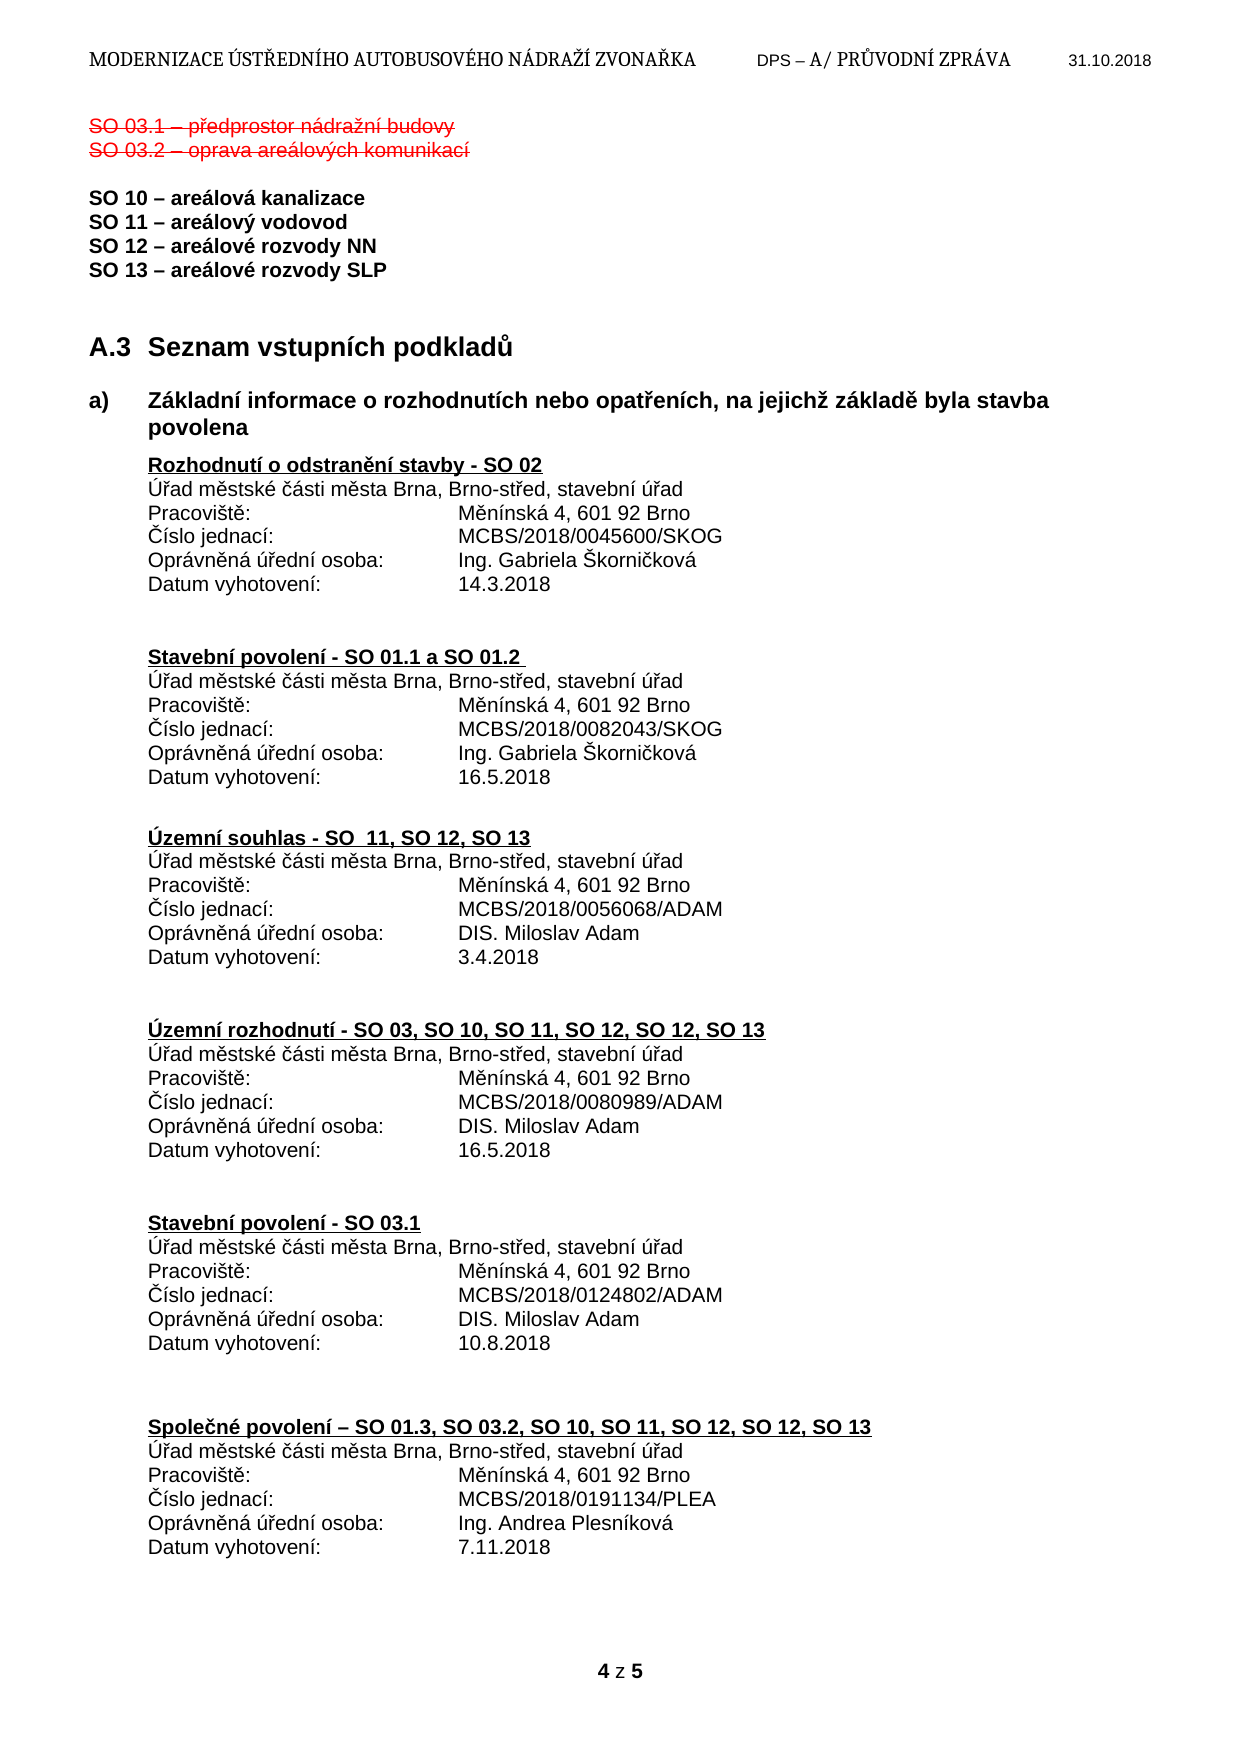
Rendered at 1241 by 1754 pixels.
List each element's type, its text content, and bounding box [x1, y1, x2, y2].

text Datum vyhotovení: 14.3.2018 [89, 572, 1152, 596]
text Rozhodnutí o odstranění stavby - SO 02 [89, 452, 1152, 476]
text Pracoviště: Měnínská 4, 601 92 Brno [89, 1463, 1152, 1487]
text Pracoviště: Měnínská 4, 601 92 Brno [89, 500, 1152, 524]
text Oprávněná úřední osoba: Ing. Gabriela Škorničková [89, 548, 1152, 572]
text Číslo jednací: MCBS/2018/0191134/PLEA [89, 1487, 1152, 1511]
text Pracoviště: Měnínská 4, 601 92 Brno [89, 873, 1152, 897]
text Úřad městské části města Brna, Brno-střed, stavební úřad [89, 1439, 1152, 1463]
text Datum vyhotovení: 16.5.2018 [89, 1138, 1152, 1162]
text Společné povolení – SO 01.3, SO 03.2, SO 10, SO 11, SO 12, SO 12, SO 13 [89, 1415, 1152, 1439]
text SO 11 – areálový vodovod [89, 210, 1152, 234]
text Stavební povolení - SO 03.1 [89, 1211, 1152, 1235]
text Úřad městské části města Brna, Brno-střed, stavební úřad [89, 849, 1152, 873]
text Pracoviště: Měnínská 4, 601 92 Brno [89, 1066, 1152, 1090]
subtitle Seznam vstupních podkladů [89, 331, 1152, 362]
text Oprávněná úřední osoba: Ing. Gabriela Škorničková [89, 741, 1152, 765]
text Číslo jednací: MCBS/2018/0124802/ADAM [89, 1283, 1152, 1307]
text Oprávněná úřední osoba: Ing. Andrea Plesníková [89, 1511, 1152, 1535]
text SO 03.2 – oprava areálových komunikací [89, 138, 1152, 162]
text Oprávněná úřední osoba: DIS. Miloslav Adam [89, 921, 1152, 945]
text Pracoviště: Měnínská 4, 601 92 Brno [89, 1259, 1152, 1283]
text SO 03.1 – předprostor nádražní budovy [89, 114, 1152, 138]
text Datum vyhotovení: 7.11.2018 [89, 1535, 1152, 1559]
text Úřad městské části města Brna, Brno-střed, stavební úřad [89, 1235, 1152, 1259]
text Číslo jednací: MCBS/2018/0080989/ADAM [89, 1090, 1152, 1114]
text Oprávněná úřední osoba: DIS. Miloslav Adam [89, 1307, 1152, 1331]
text Pracoviště: Měnínská 4, 601 92 Brno [89, 693, 1152, 717]
text Datum vyhotovení: 3.4.2018 [89, 945, 1152, 969]
text Číslo jednací: MCBS/2018/0082043/SKOG [89, 717, 1152, 741]
text SO 10 – areálová kanalizace [89, 186, 1152, 210]
text Územní souhlas - SO 11, SO 12, SO 13 [89, 825, 1152, 849]
text Úřad městské části města Brna, Brno-střed, stavební úřad [89, 476, 1152, 500]
text Číslo jednací: MCBS/2018/0045600/SKOG [89, 524, 1152, 548]
text Datum vyhotovení: 10.8.2018 [89, 1331, 1152, 1354]
text Územní rozhodnutí - SO 03, SO 10, SO 11, SO 12, SO 12, SO 13 [89, 1018, 1152, 1042]
text Úřad městské části města Brna, Brno-střed, stavební úřad [89, 1042, 1152, 1066]
text Úřad městské části města Brna, Brno-střed, stavební úřad [89, 669, 1152, 693]
text Stavební povolení - SO 01.1 a SO 01.2 [89, 645, 1152, 669]
text Číslo jednací: MCBS/2018/0056068/ADAM [89, 897, 1152, 921]
text SO 13 – areálové rozvody SLP [89, 258, 1152, 282]
text Oprávněná úřední osoba: DIS. Miloslav Adam [89, 1114, 1152, 1138]
text Datum vyhotovení: 16.5.2018 [89, 765, 1152, 789]
subtitle Základní informace o rozhodnutích nebo opatřeních, na jejichž základě byla stavba povolena [89, 387, 1152, 440]
text SO 12 – areálové rozvody NN [89, 234, 1152, 258]
